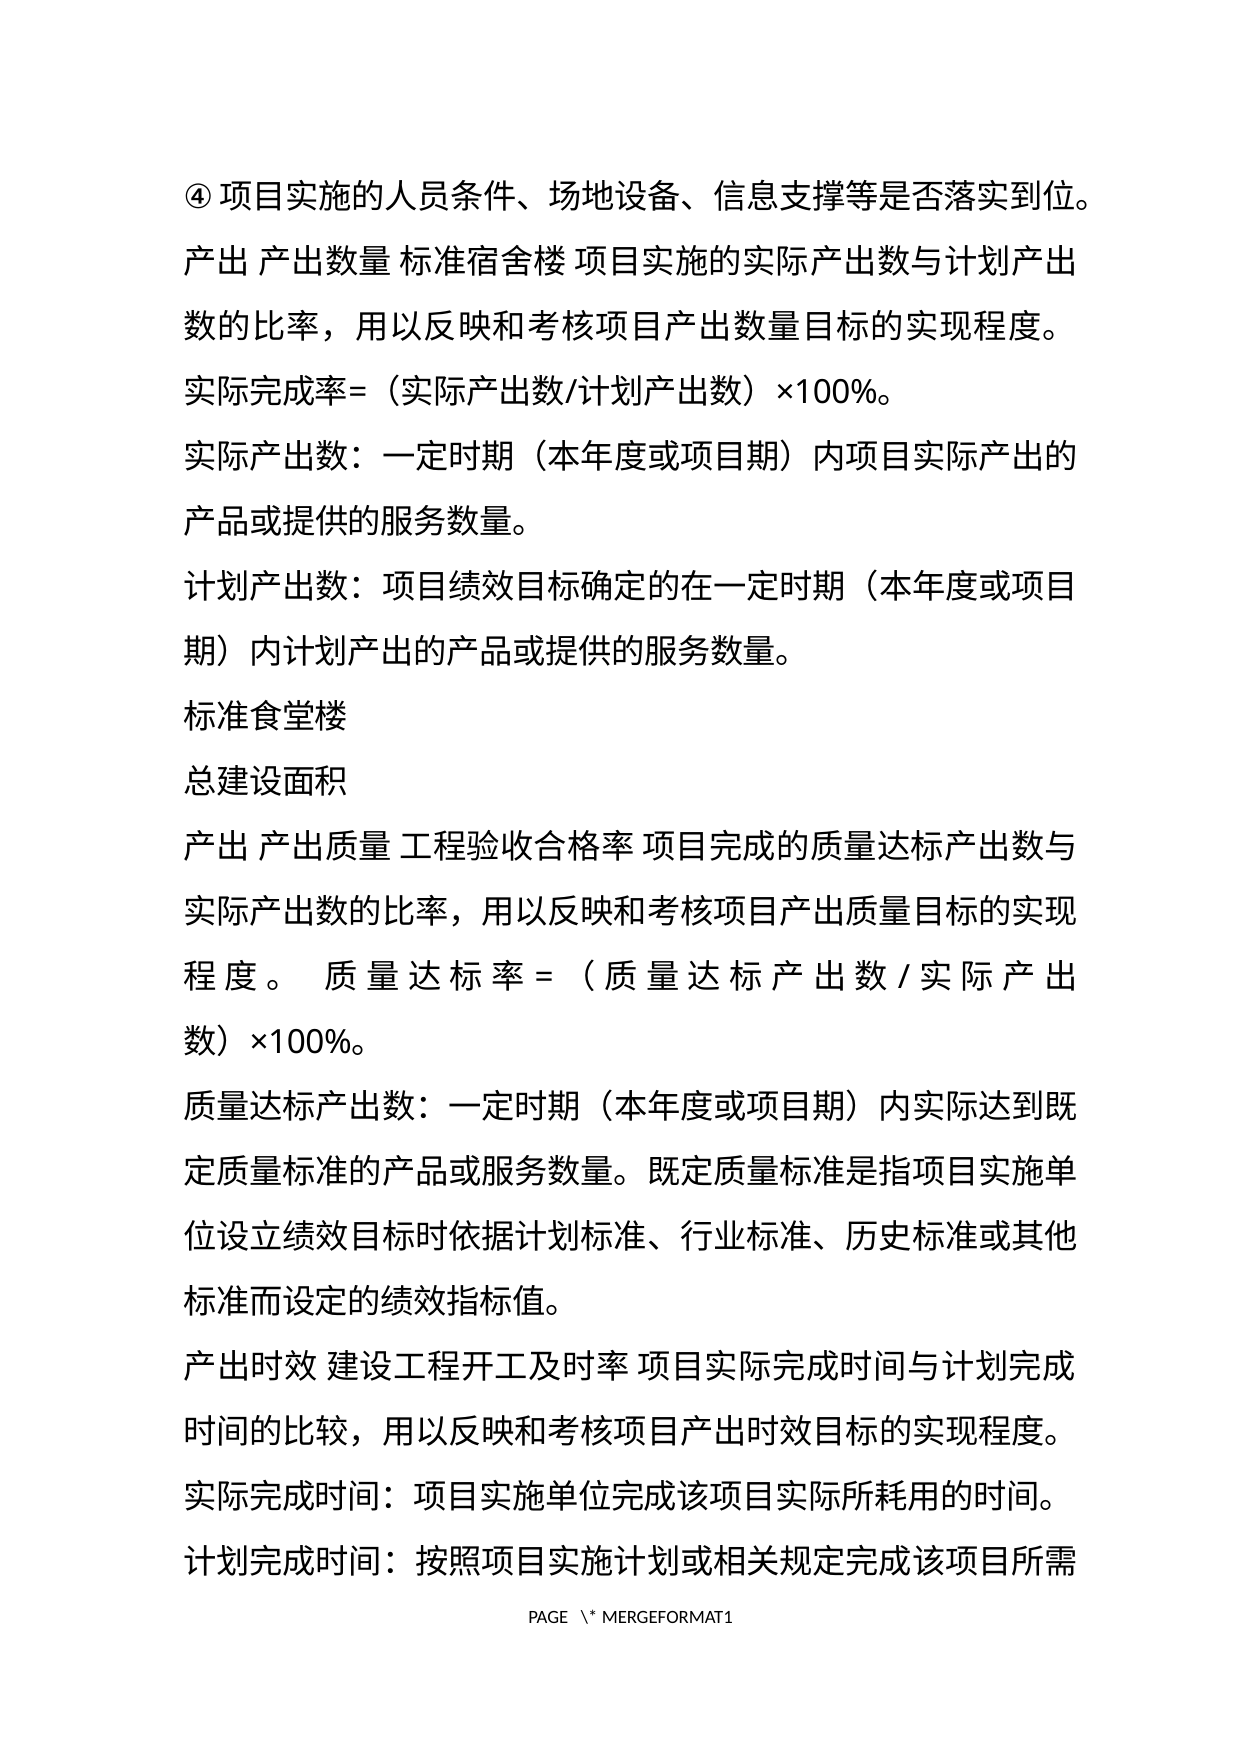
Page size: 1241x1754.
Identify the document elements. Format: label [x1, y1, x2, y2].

text [183, 162, 1078, 1592]
